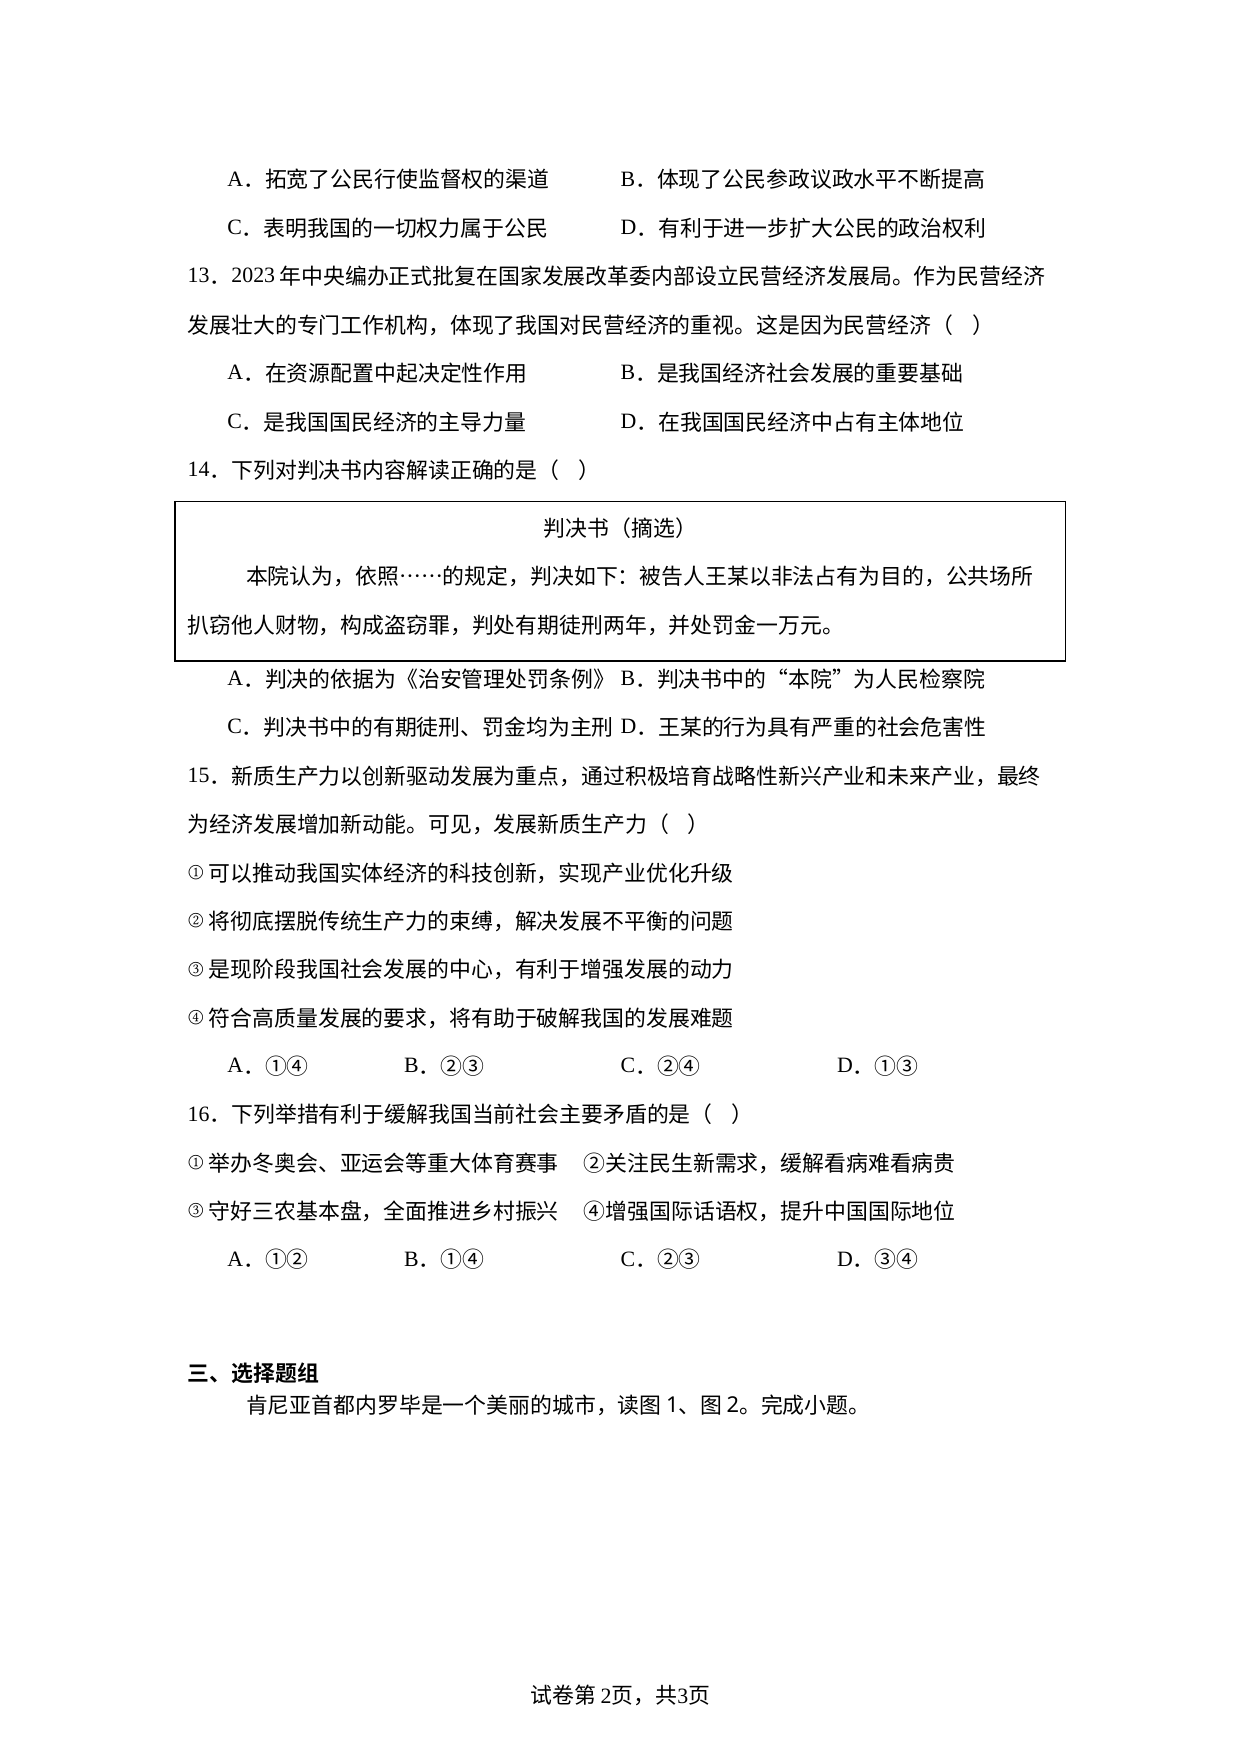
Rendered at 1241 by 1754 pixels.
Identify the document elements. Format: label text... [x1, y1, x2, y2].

text ③是现阶段我国社会发展的中心，有利于增强发展的动力 [187, 952, 1053, 984]
text C．是我国国民经济的主导力量 D．在我国国民经济中占有主体地位 [227, 404, 1053, 437]
text ③守好三农基本盘，全面推进乡村振兴 ④增强国际话语权，提升中国国际地位 [187, 1194, 1053, 1226]
text 16．下列举措有利于缓解我国当前社会主要矛盾的是（ ） [187, 1097, 1053, 1129]
text A．判决的依据为《治安管理处罚条例》 B．判决书中的“本院”为人民检察院 [227, 662, 1053, 694]
text ①可以推动我国实体经济的科技创新，实现产业优化升级 [187, 855, 1053, 888]
text A．拓宽了公民行使监督权的渠道 B．体现了公民参政议政水平不断提高 [227, 162, 1053, 194]
text 14．下列对判决书内容解读正确的是（ ） [187, 452, 1053, 485]
text ④符合高质量发展的要求，将有助于破解我国的发展难题 [187, 1000, 1053, 1033]
text ②将彻底摆脱传统生产力的束缚，解决发展不平衡的问题 [187, 904, 1053, 936]
text A．①④ B．②③ C．②④ D．①③ [227, 1049, 1053, 1081]
text A．在资源配置中起决定性作用 B．是我国经济社会发展的重要基础 [227, 356, 1053, 388]
text 三、选择题组 [187, 1355, 1053, 1388]
text 肯尼亚首都内罗毕是一个美丽的城市，读图1、图2。完成小题。 [187, 1388, 1053, 1420]
text 13．2023年中央编办正式批复在国家发展改革委内部设立民营经济发展局。作为民营经济发展壮大的专门工作机构，体现了我国对民营经济的重视。这是因为民营经济（ ） [187, 259, 1053, 340]
text A．①② B．①④ C．②③ D．③④ [227, 1242, 1053, 1274]
text ①举办冬奥会、亚运会等重大体育赛事 ②关注民生新需求，缓解看病难看病贵 [187, 1145, 1053, 1178]
text C．判决书中的有期徒刑、罚金均为主刑 D．王某的行为具有严重的社会危害性 [227, 710, 1053, 742]
text C．表明我国的一切权力属于公民 D．有利于进一步扩大公民的政治权利 [227, 210, 1053, 243]
table_header 判决书（摘选） 本院认为，依照⋯⋯的规定，判决如下：被告人王某以非法占有为目的，公共场所扒窃他人财物，构成盗窃罪，判处有期徒刑两年，并处罚金一万元。 [176, 502, 1065, 660]
text 15．新质生产力以创新驱动发展为重点，通过积极培育战略性新兴产业和未来产业，最终为经济发展增加新动能。可见，发展新质生产力（ ） [187, 758, 1053, 839]
